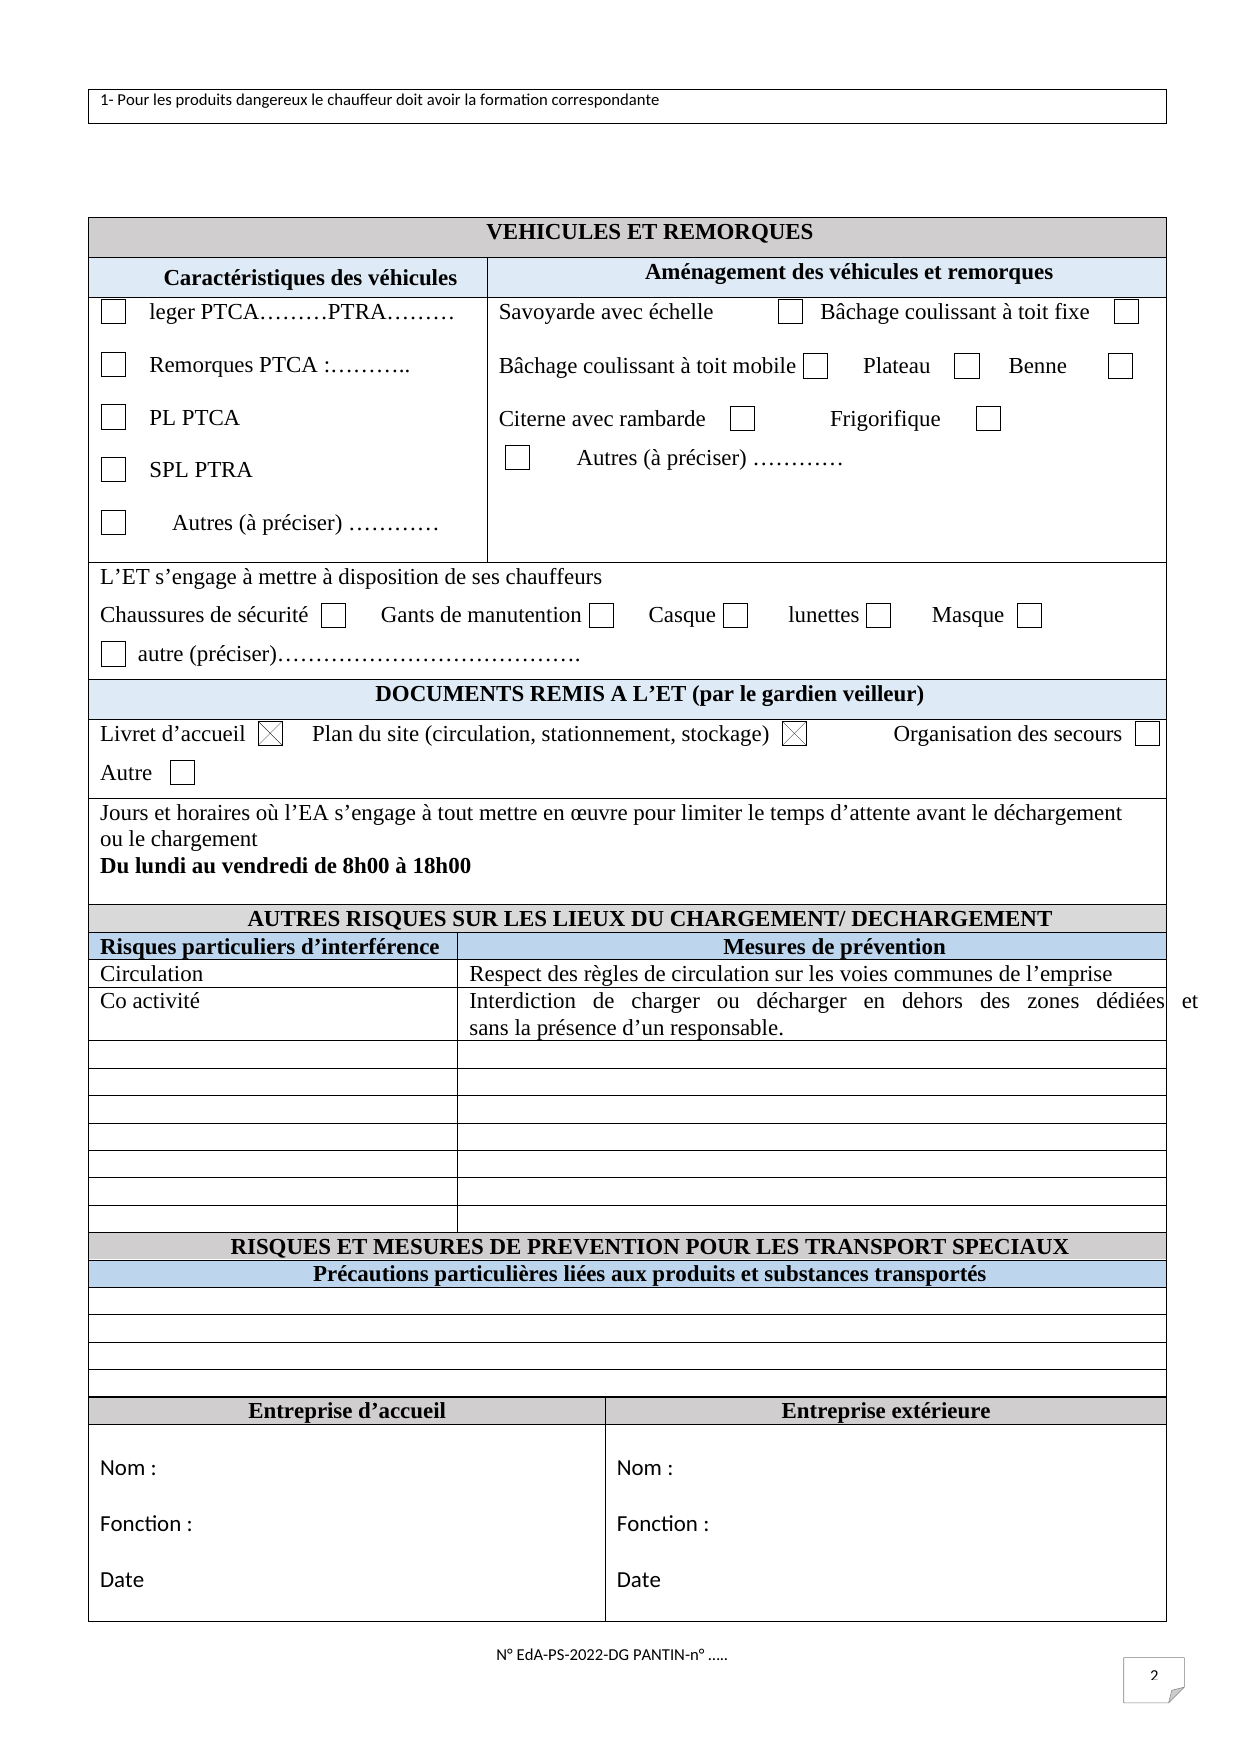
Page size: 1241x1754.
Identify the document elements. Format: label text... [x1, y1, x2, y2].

table_cell [89, 1096, 457, 1122]
table_cell Circulation [89, 960, 457, 987]
table_cell Risques particuliers d’interférence [89, 933, 457, 959]
table_cell L’ET s’engage à mettre à disposition de ses chauffeurs Chaussures de sécurité Gants de manutention Casque lunettes Masque autre (préciser)…………………………………. [89, 563, 1166, 679]
table_cell Caractéristiques des véhicules [89, 258, 487, 297]
table_cell Co activité [89, 988, 457, 1040]
table_cell Entreprise d’accueil [89, 1398, 605, 1424]
table_cell Savoyarde avec échelle Bâchage coulissant à toit fixe Bâchage coulissant à toit mobile Plateau Benne Citerne avec rambarde Frigorifique Autres (à préciser) ………… [488, 298, 1166, 562]
table_cell [89, 1315, 1166, 1342]
table_cell [89, 1206, 457, 1232]
table_cell [458, 1151, 1166, 1177]
table_cell [458, 1206, 1166, 1232]
table_cell [458, 1096, 1166, 1122]
table_cell leger PTCA………PTRA……… Remorques PTCA :……….. PL PTCA SPL PTRA Autres (à préciser) ………… [89, 298, 487, 562]
table_cell [458, 1178, 1166, 1205]
table_cell Entreprise extérieure [606, 1398, 1166, 1424]
table_cell AUTRES RISQUES SUR LES LIEUX DU CHARGEMENT/ DECHARGEMENT [89, 905, 1166, 932]
table_cell Livret d’accueil Plan du site (circulation, stationnement, stockage) Organisation des secours Autre [89, 720, 1166, 798]
table_cell Interdiction de charger ou décharger en dehors des zones dédiées et sans la présence d’un responsable. [458, 988, 1166, 1040]
table_cell RISQUES ET MESURES DE PREVENTION POUR LES TRANSPORT SPECIAUX [89, 1233, 1166, 1259]
table_cell DOCUMENTS REMIS A L’ET (par le gardien veilleur) [89, 680, 1166, 719]
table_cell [89, 1425, 605, 1621]
table_cell [89, 1124, 457, 1150]
table_cell [89, 1178, 457, 1205]
table_cell [89, 1370, 1166, 1396]
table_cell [606, 1425, 1166, 1621]
table_cell Précautions particulières liées aux produits et substances transportés [89, 1261, 1166, 1287]
table_cell [89, 1151, 457, 1177]
table_cell Jours et horaires où l’EA s’engage à tout mettre en œuvre pour limiter le temps d’attente avant le déchargement ou le chargement Du lundi au vendredi de 8h00 à 18h00 [89, 799, 1166, 904]
table_cell [458, 1124, 1166, 1150]
table_cell [458, 1041, 1166, 1068]
table_cell Aménagement des véhicules et remorques [488, 258, 1166, 297]
table_cell [89, 1041, 457, 1068]
table_cell [89, 1343, 1166, 1369]
table_header VEHICULES ET REMORQUES [89, 218, 1166, 257]
table_cell Respect des règles de circulation sur les voies communes de l’emprise [458, 960, 1166, 987]
table_cell [458, 1069, 1166, 1095]
table_cell [89, 1288, 1166, 1314]
table_cell Mesures de prévention [458, 933, 1166, 959]
table_cell [89, 1069, 457, 1095]
